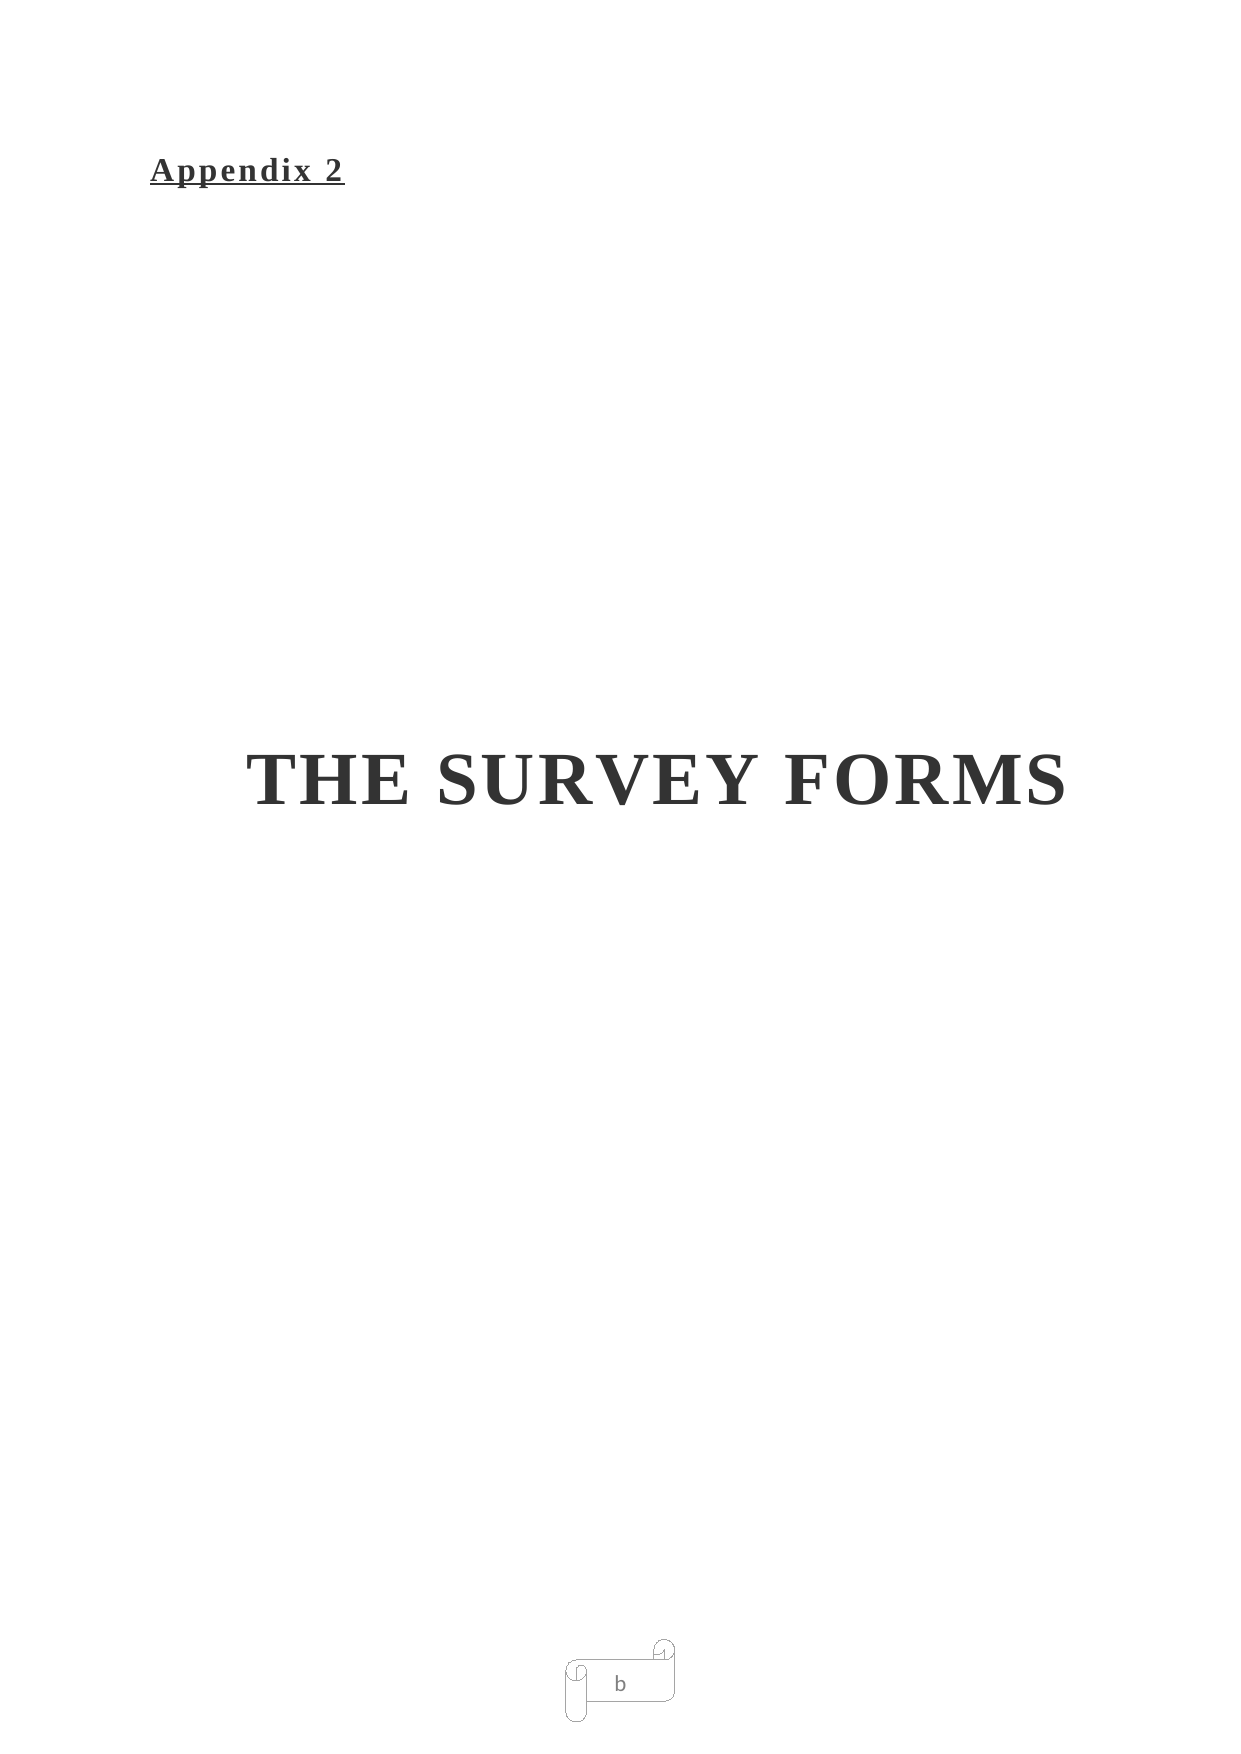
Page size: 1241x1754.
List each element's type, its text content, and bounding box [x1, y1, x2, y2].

text THE SURVEY FORMS [225, 734, 1090, 820]
text Appendix 2 [150, 150, 1090, 188]
